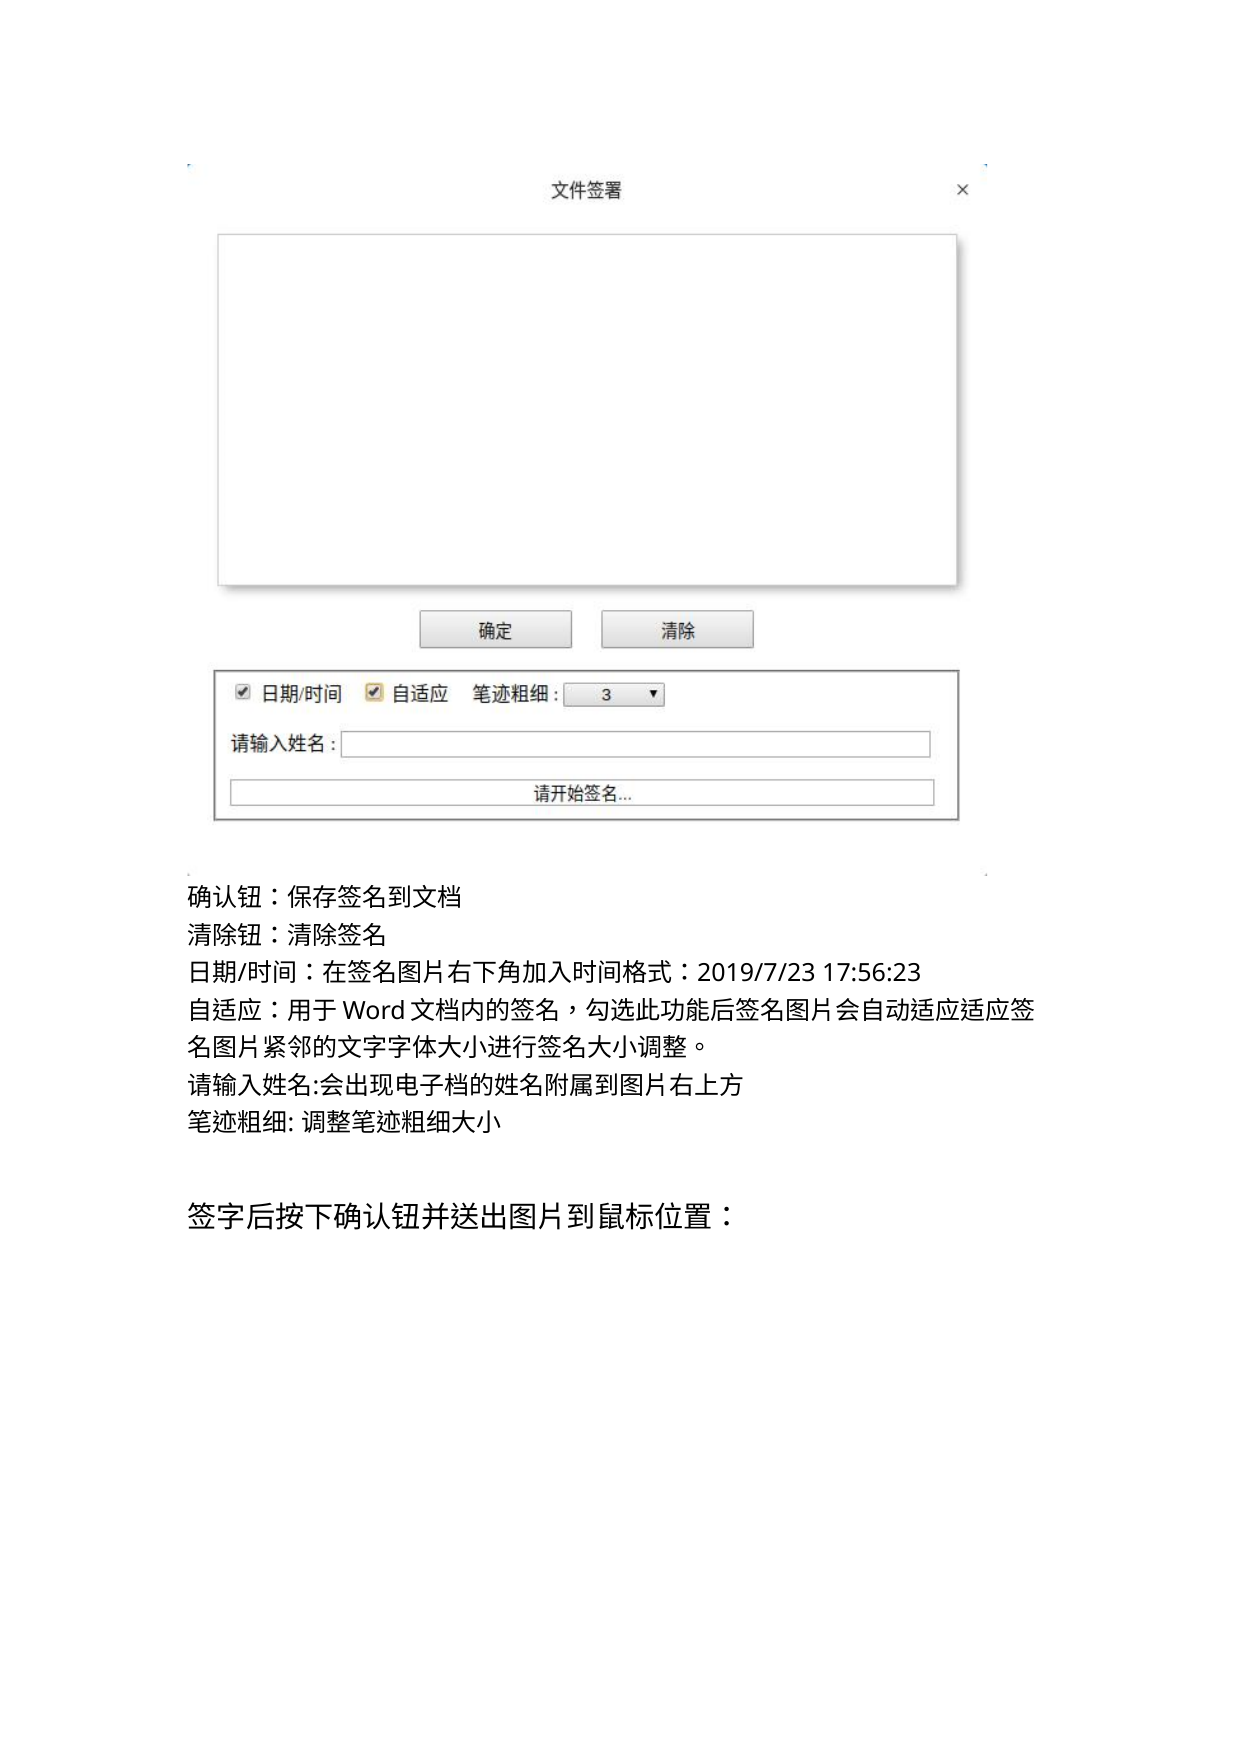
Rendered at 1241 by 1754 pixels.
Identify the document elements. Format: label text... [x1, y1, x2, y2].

text 请输入姓名:会出现电子档的姓名附属到图片右上方 [187, 1064, 1053, 1102]
text 确认钮：保存签名到文档 [187, 877, 1053, 914]
text 日期/时间：在签名图片右下角加入时间格式：2019/7/23 17:56:23 [187, 952, 1053, 989]
picture [187, 164, 988, 876]
text 清除钮：清除签名 [187, 914, 1053, 952]
text 自适应：用于Word文档内的签名，勾选此功能后签名图片会自动适应适应签名图片紧邻的文字字体大小进行签名大小调整。 [187, 989, 1053, 1064]
text 签字后按下确认钮并送出图片到鼠标位置： [187, 1177, 1053, 1252]
text 笔迹粗细: 调整笔迹粗细大小 [187, 1102, 1053, 1139]
